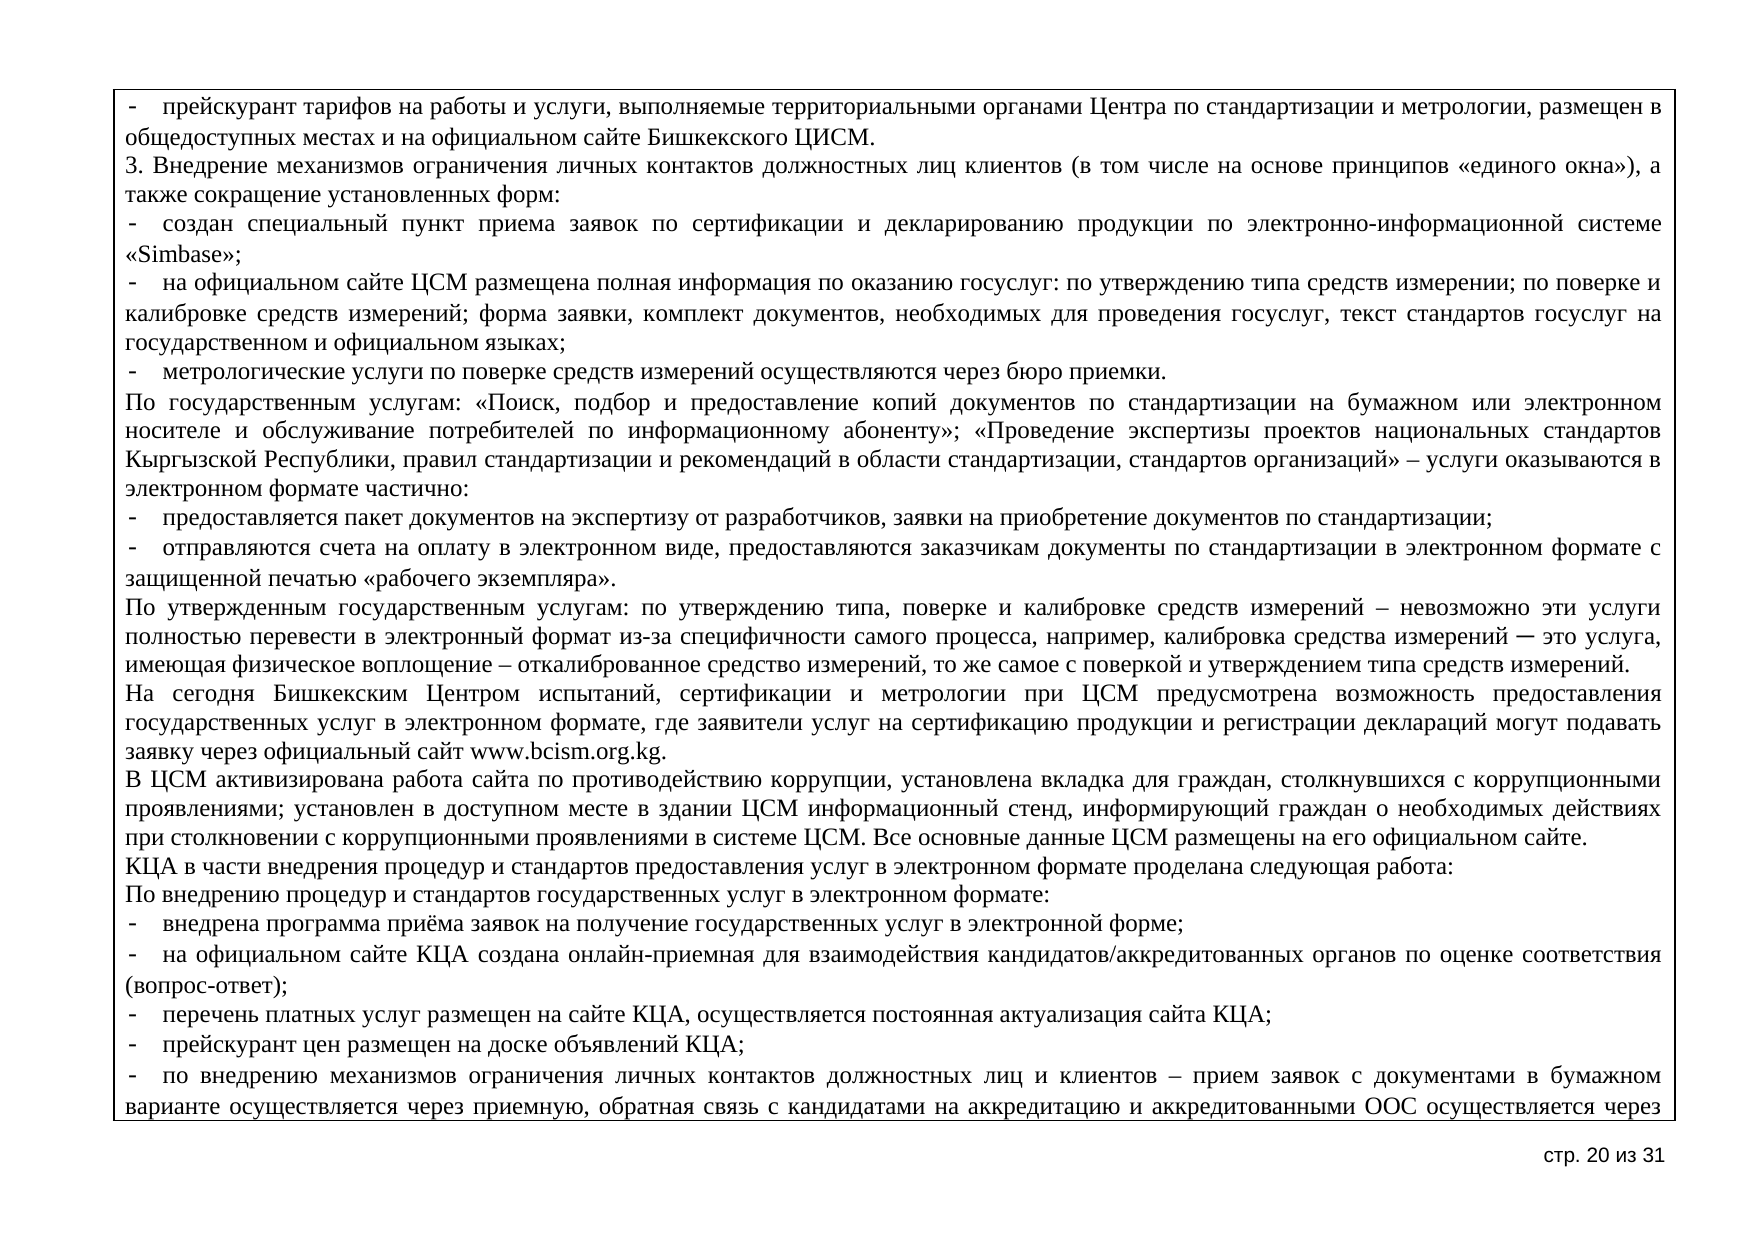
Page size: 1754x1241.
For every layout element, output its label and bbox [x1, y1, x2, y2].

table_cell [115, 90, 1674, 1120]
